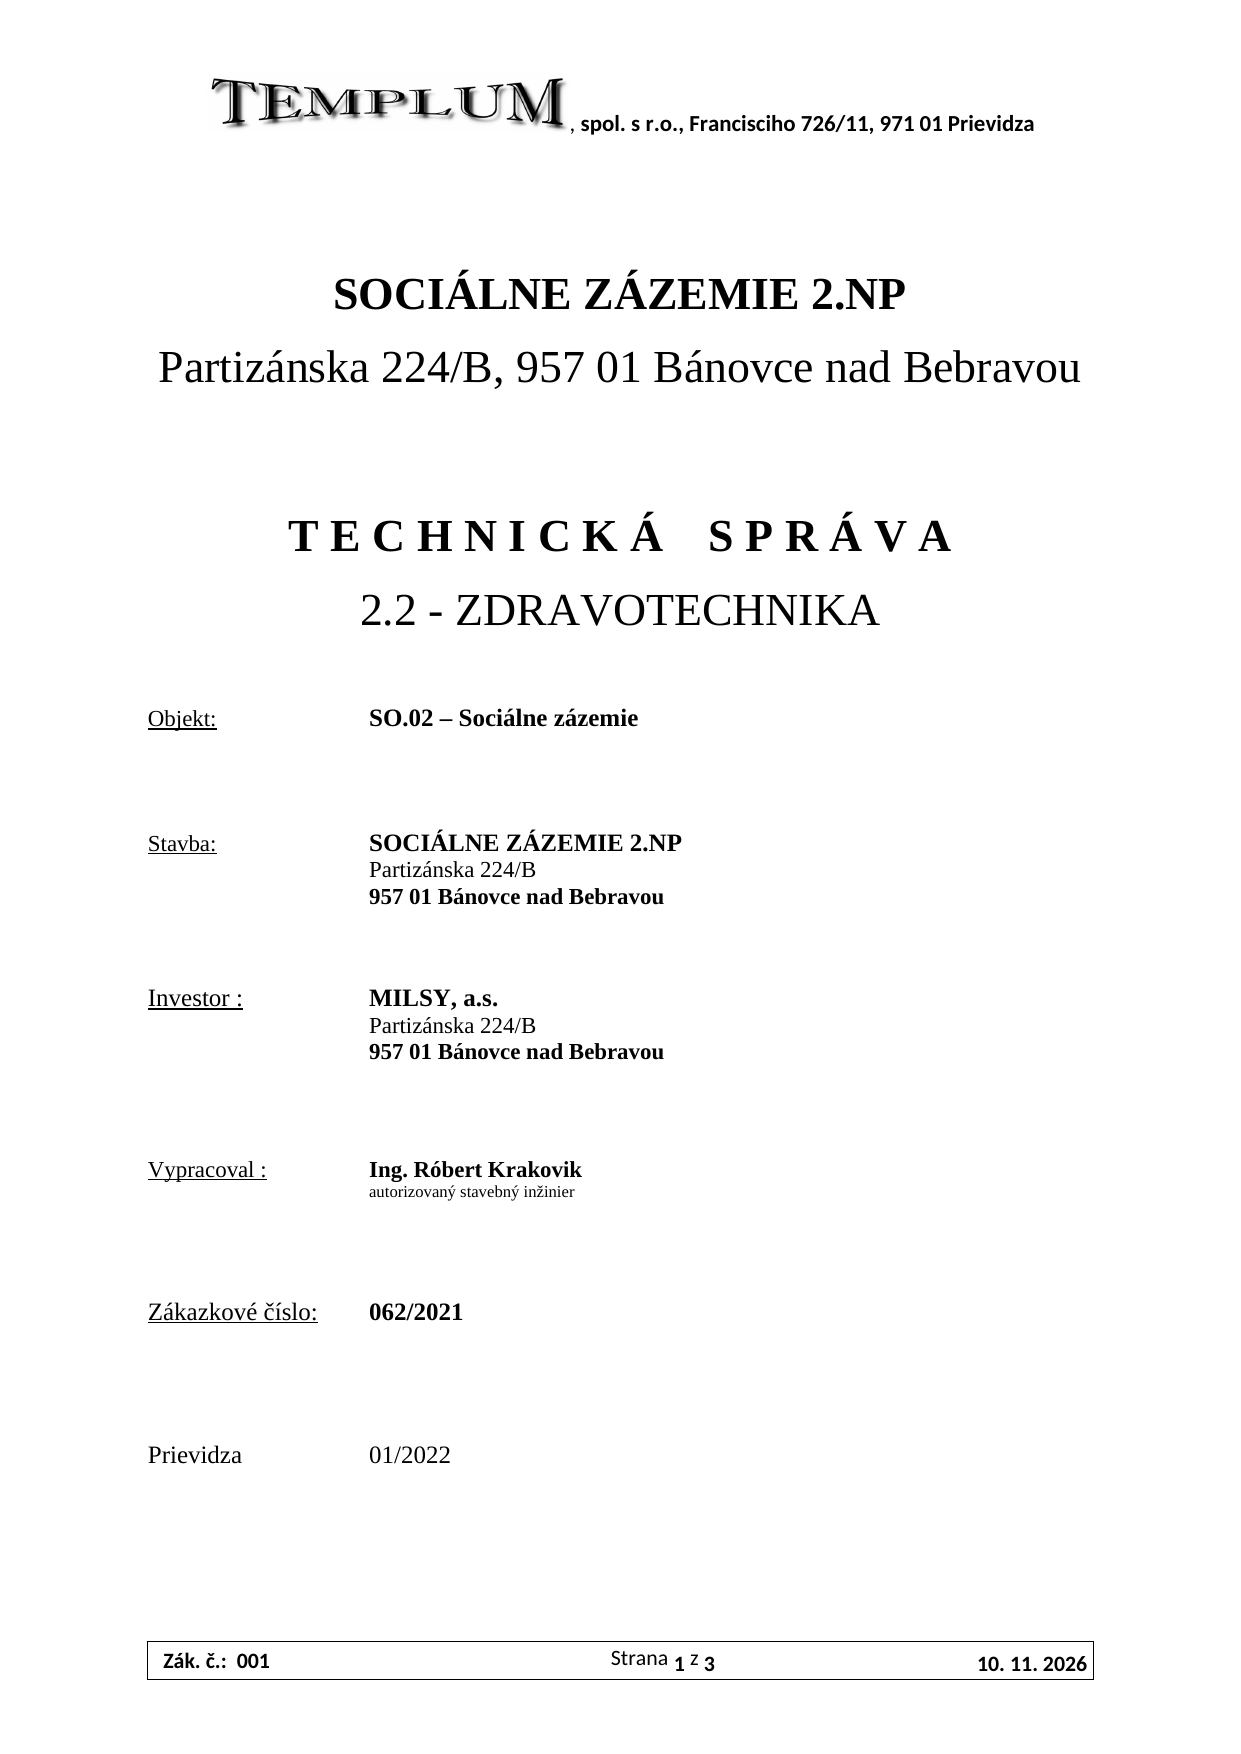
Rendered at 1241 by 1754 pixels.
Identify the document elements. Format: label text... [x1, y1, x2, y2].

text T E C H N I C K Á S P R Á V A [148, 509, 1093, 561]
text Stavba: SOCIÁLNE ZÁZEMIE 2.NP [148, 828, 1093, 856]
text Partizánska 224/B [295, 1012, 1093, 1038]
text Investor : MILSY, a.s. [148, 983, 1093, 1012]
text Prievidza 01/2022 [148, 1440, 1093, 1468]
text 957 01 Bánovce nad Bebravou [148, 883, 1093, 909]
text 2.2 - ZDRAVOTECHNIKA [148, 582, 1093, 635]
text Partizánska 224/B [295, 856, 1093, 883]
picture [205, 73, 570, 132]
text Vypracoval : Ing. Róbert Krakovik [148, 1156, 1093, 1182]
text Zákazkové číslo: 062/2021 [148, 1297, 1093, 1325]
text Partizánska 224/B, 957 01 Bánovce nad Bebravou [148, 340, 1093, 392]
text 957 01 Bánovce nad Bebravou [295, 1038, 1093, 1065]
text Objekt: SO.02 – Sociálne zázemie [148, 703, 1093, 732]
text autorizovaný stavebný inžinier [148, 1182, 1093, 1201]
text SOCIÁLNE ZÁZEMIE 2.NP [148, 266, 1093, 319]
